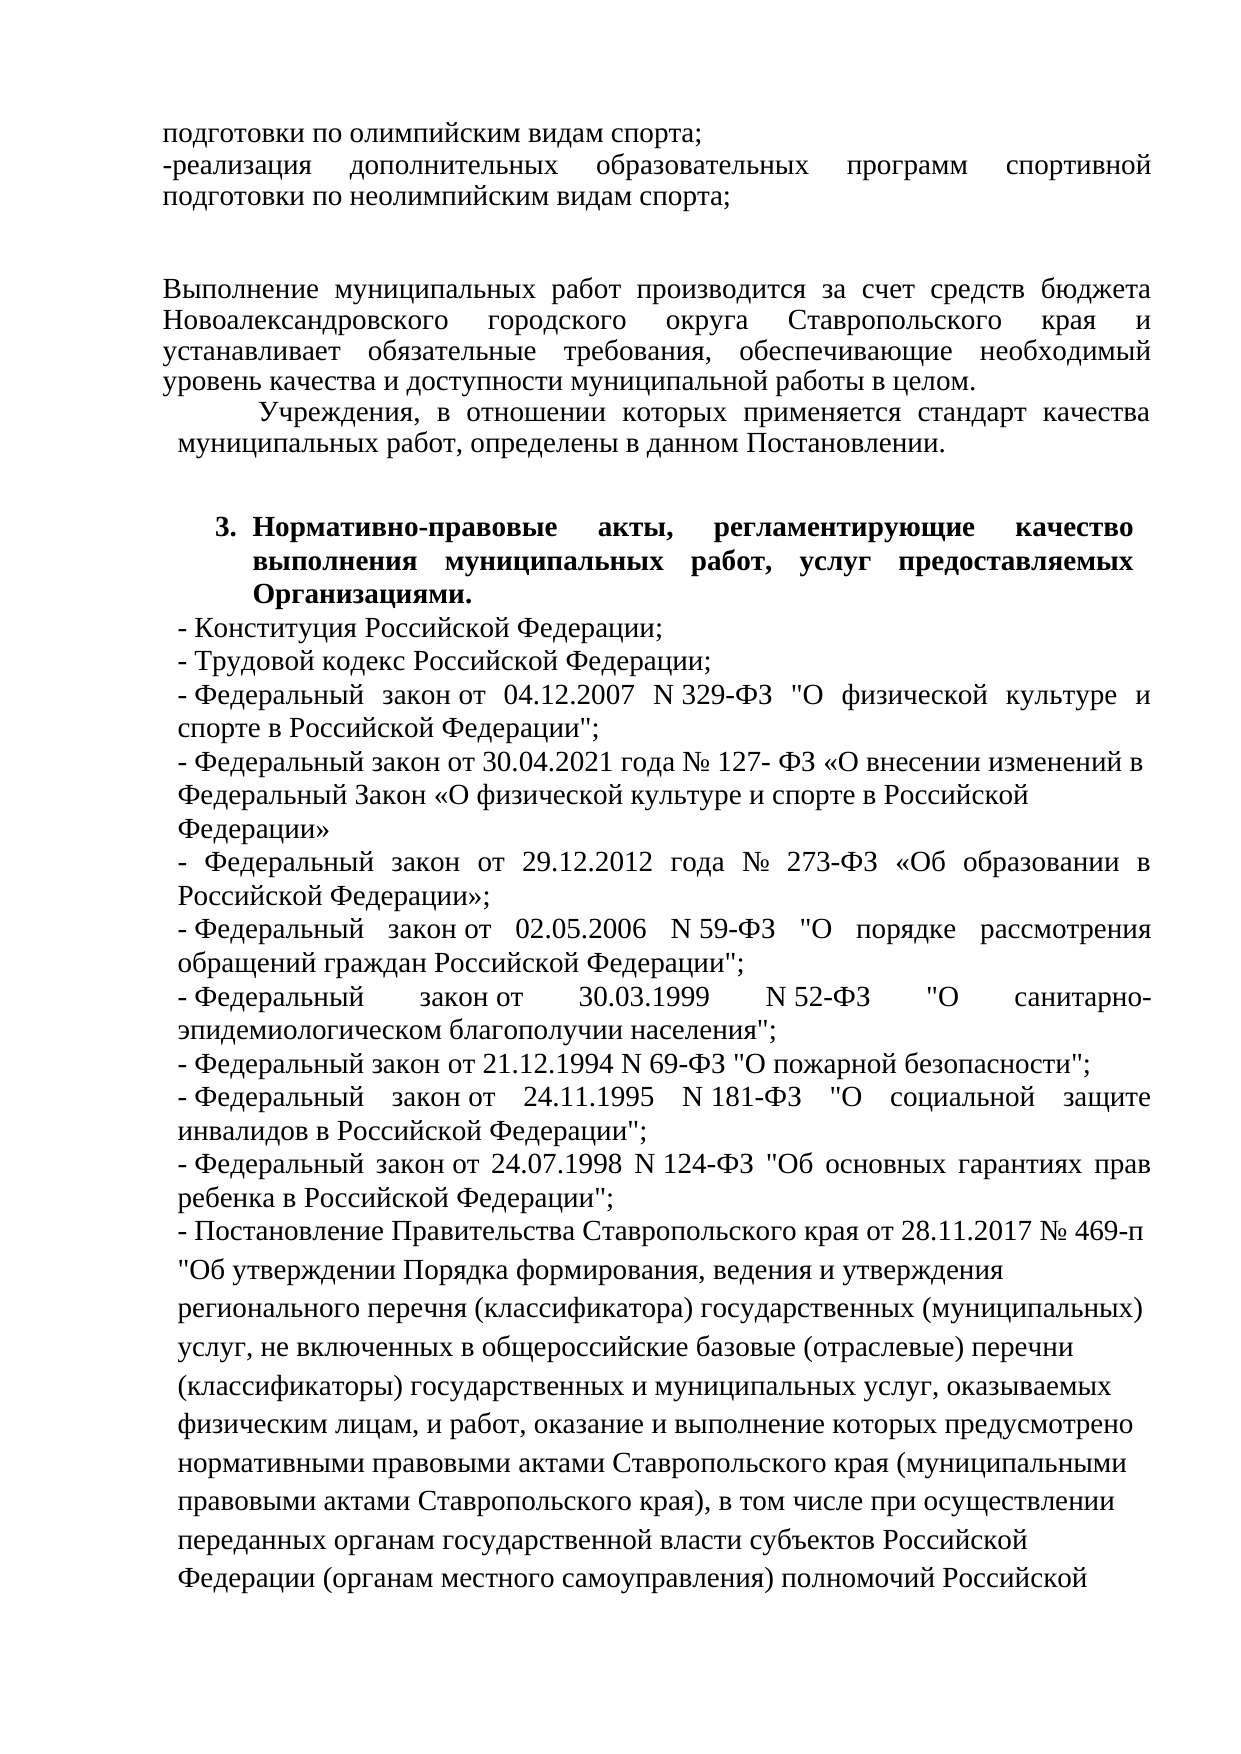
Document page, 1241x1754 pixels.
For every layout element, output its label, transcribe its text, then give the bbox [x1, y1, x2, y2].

text - Федеральный закон от 04.12.2007 N 329-ФЗ "О физической культуре и спорте в Российской Федерации"; [177, 677, 1152, 744]
text - Федеральный закон от 02.05.2006 N 59-ФЗ "О порядке рассмотрения обращений граждан Российской Федерации"; [177, 912, 1152, 979]
text - Трудовой кодекс Российской Федерации; [177, 643, 1152, 677]
text - Федеральный закон от 24.11.1995 N 181-ФЗ "О социальной защите инвалидов в Российской Федерации"; [177, 1079, 1152, 1146]
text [177, 1213, 1152, 1594]
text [162, 118, 1152, 149]
text -реализация дополнительных образовательных программ спортивной подготовки по неолимпийским видам спорта; [162, 149, 1152, 211]
text Учреждения, в отношении которых применяется стандарт качества муниципальных работ, определены в данном Постановлении. [177, 397, 1152, 458]
text - Федеральный закон от 21.12.1994 N 69-ФЗ "О пожарной безопасности"; [177, 1046, 1152, 1079]
text Выполнение муниципальных работ производится за счет средств бюджета Новоалександровского городского округа Ставропольского края и устанавливает обязательные требования, обеспечивающие необходимый уровень качества и доступности муниципальной работы в целом. [162, 274, 1152, 397]
text - Федеральный закон от 30.03.1999 N 52-ФЗ "О санитарно-эпидемиологическом благополучии населения"; [177, 979, 1152, 1046]
text - Федеральный закон от 30.04.2021 года № 127- ФЗ «О внесении изменений в Федеральный Закон «О физической культуре и спорте в Российской Федерации» [177, 744, 1152, 844]
text - Конституция Российской Федерации; [177, 610, 1152, 643]
text - Федеральный закон от 24.07.1998 N 124-ФЗ "Об основных гарантиях прав ребенка в Российской Федерации"; [177, 1146, 1152, 1213]
list Нормативно-правовые акты, регламентирующие качество выполнения муниципальных работ, услуг предоставляемых Организациями. [215, 509, 1134, 610]
text - Федеральный закон от 29.12.2012 года № 273-ФЗ «Об образовании в Российской Федерации»; [177, 844, 1152, 912]
